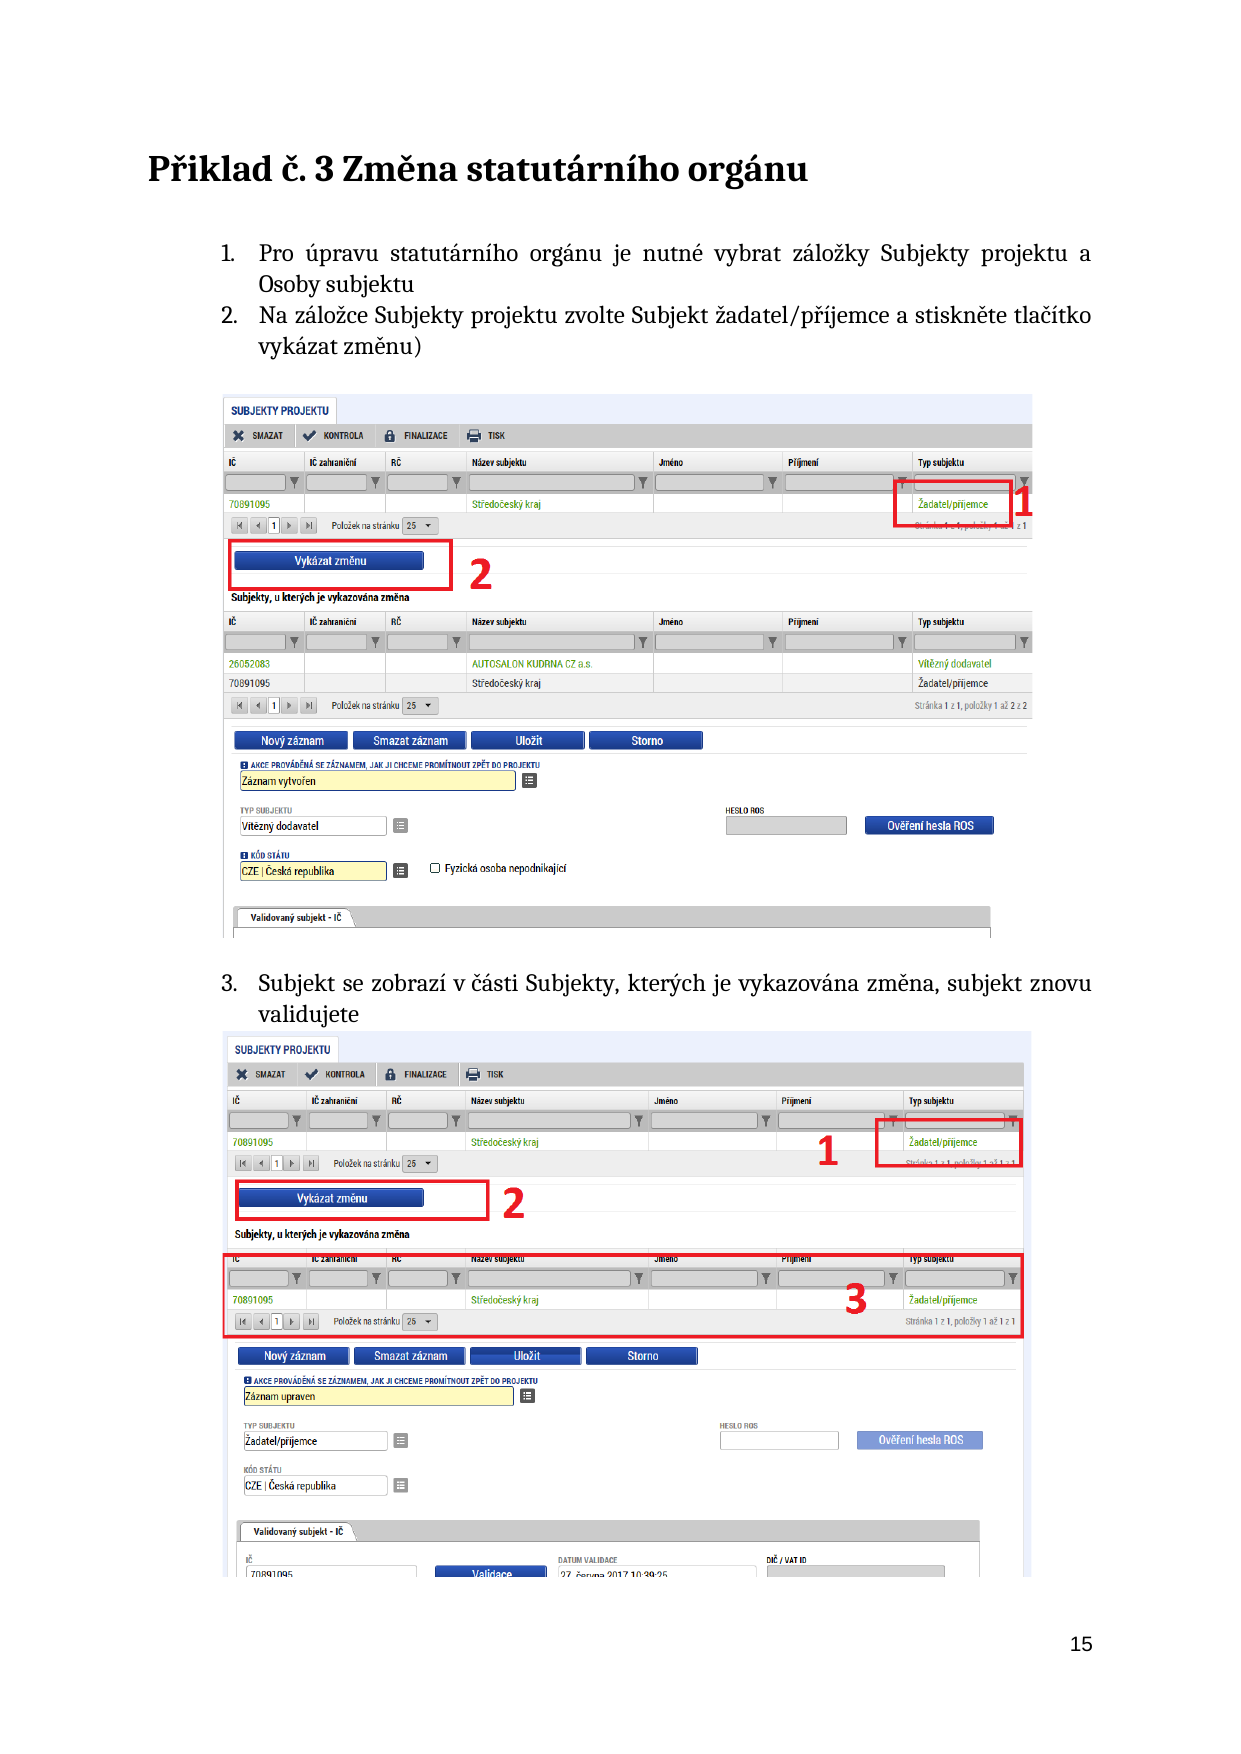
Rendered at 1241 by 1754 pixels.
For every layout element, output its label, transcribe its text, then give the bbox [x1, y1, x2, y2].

picture [222, 394, 1033, 938]
list Pro úpravu statutárního orgánu je nutné vybrat záložky Subjekty projektu a Osoby subjektu [221, 239, 1093, 299]
picture [222, 1031, 1032, 1577]
subtitle Přiklad č. 3 Změna statutárního orgánu [148, 148, 1093, 191]
list Subjekt se zobrazí v části Subjekty, kterých je vykazována změna, subjekt znovu validujete [221, 969, 1093, 1029]
list Na záložce Subjekty projektu zvolte Subjekt žadatel/příjemce a stiskněte tlačítko vykázat změnu) [221, 301, 1093, 361]
